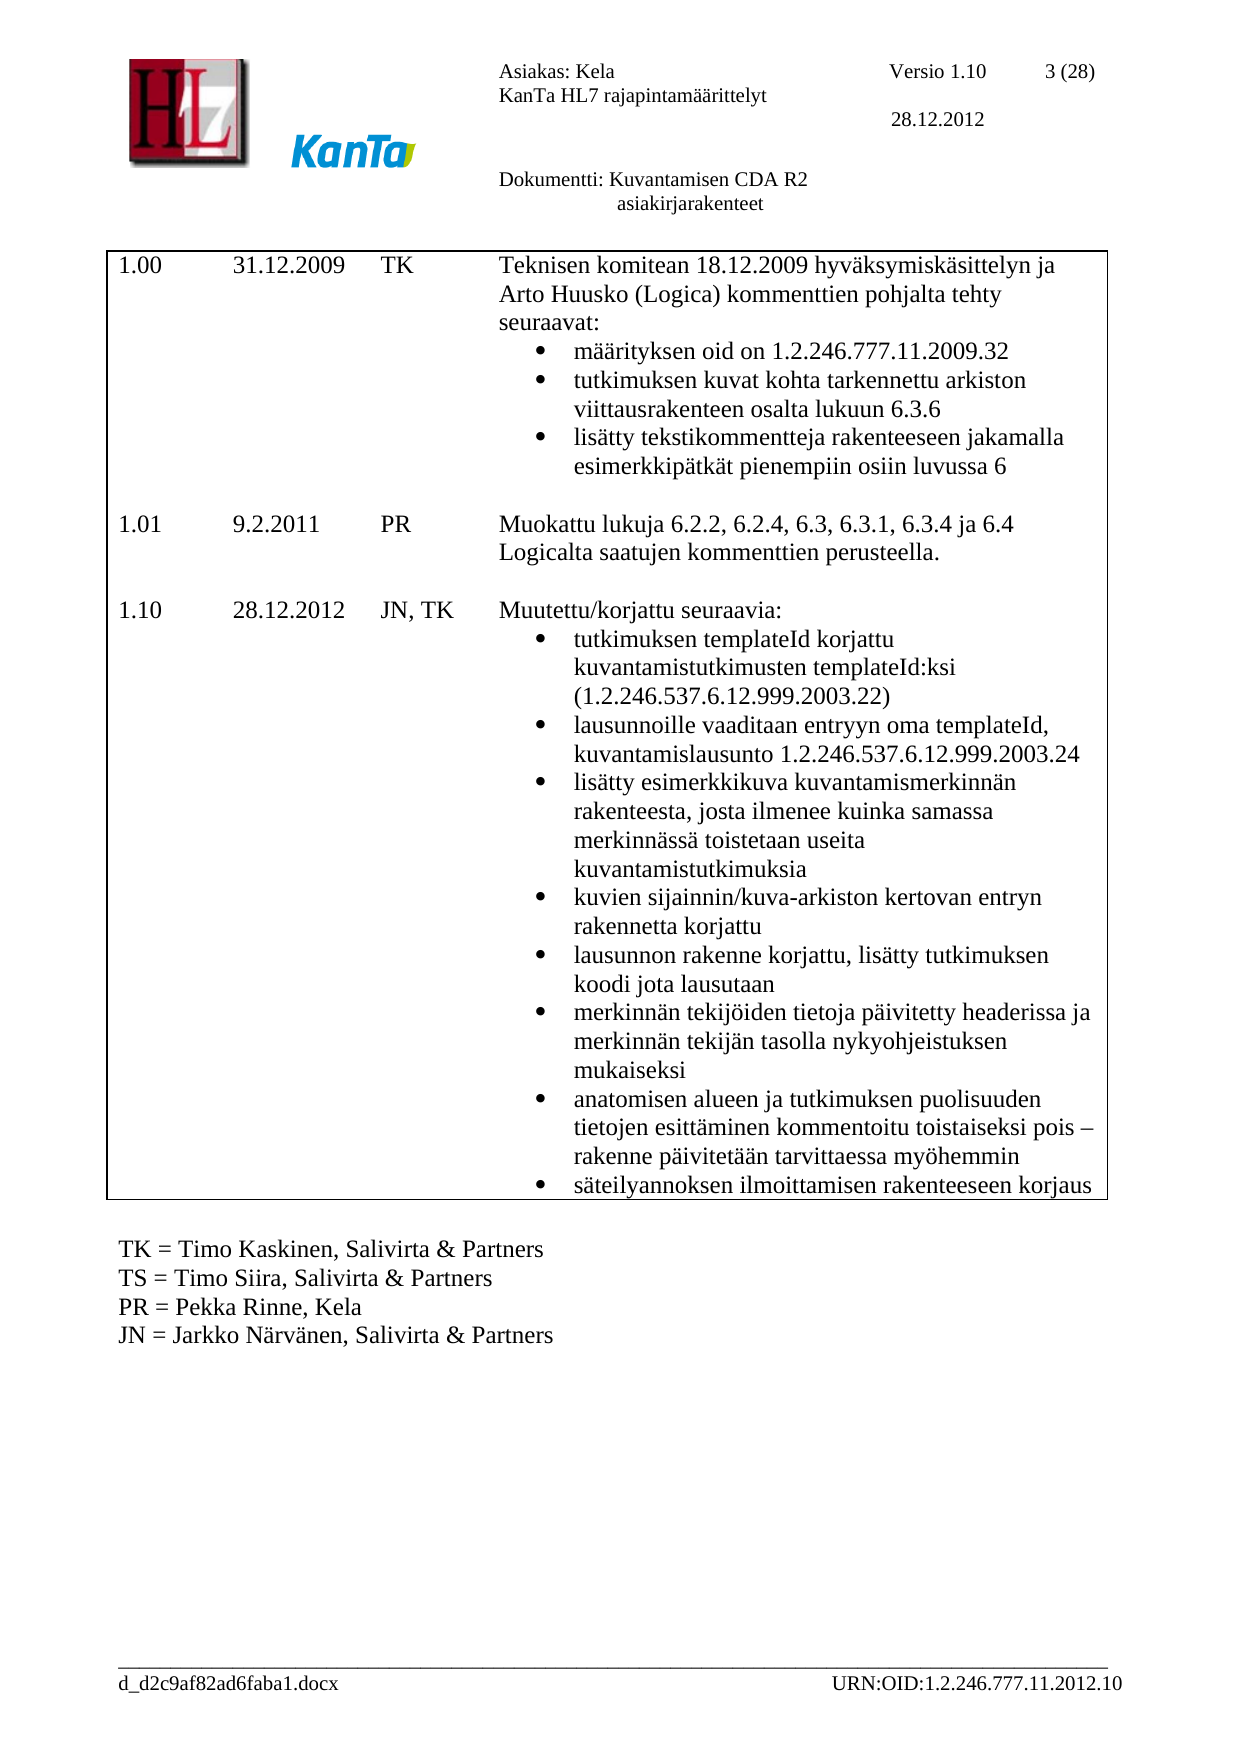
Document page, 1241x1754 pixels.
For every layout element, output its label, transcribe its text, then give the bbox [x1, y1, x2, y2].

text TS = Timo Siira, Salivirta & Partners [118, 1263, 1122, 1292]
table_cell TK PR JN, TK [369, 252, 487, 1199]
text JN = Jarkko Närvänen, Salivirta & Partners [118, 1321, 1122, 1349]
table_cell 31.12.2009 9.2.2011 28.12.2012 [221, 252, 369, 1199]
text PR = Pekka Rinne, Kela [118, 1292, 1122, 1321]
table_cell Teknisen komitean 18.12.2009 hyväksymiskäsittelyn ja Arto Huusko (Logica) kommenttien pohjalta tehty seuraavat: määrityksen oid on 1.2.246.777.11.2009.32 tutkimuksen kuvat kohta tarkennettu arkiston viittausrakenteen osalta lukuun 6.3.6 lisätty tekstikommentteja rakenteeseen jakamalla esimerkkipätkät pienempiin osiin luvussa 6 Muokattu lukuja 6.2.2, 6.2.4, 6.3, 6.3.1, 6.3.4 ja 6.4 Logicalta saatujen kommenttien perusteella. Muutettu/korjattu seuraavia: tutkimuksen templateId korjattu kuvantamistutkimusten templateId:ksi (1.2.246.537.6.12.999.2003.22) lausunnoille vaaditaan entryyn oma templateId, kuvantamislausunto 1.2.246.537.6.12.999.2003.24 lisätty esimerkkikuva kuvantamismerkinnän rakenteesta, josta ilmenee kuinka samassa merkinnässä toistetaan useita kuvantamistutkimuksia kuvien sijainnin/kuva-arkiston kertovan entryn rakennetta korjattu lausunnon rakenne korjattu, lisätty tutkimuksen koodi jota lausutaan merkinnän tekijöiden tietoja päivitetty headerissa ja merkinnän tekijän tasolla nykyohjeistuksen mukaiseksi anatomisen alueen ja tutkimuksen puolisuuden tietojen esittäminen kommentoitu toistaiseksi pois – rakenne päivitetään tarvittaessa myöhemmin säteilyannoksen ilmoittamisen rakenteeseen korjaus [487, 252, 1107, 1199]
text TK = Timo Kaskinen, Salivirta & Partners [118, 1234, 1122, 1263]
picture [129, 59, 251, 168]
table_cell 1.00 1.01 1.10 [108, 252, 221, 1199]
